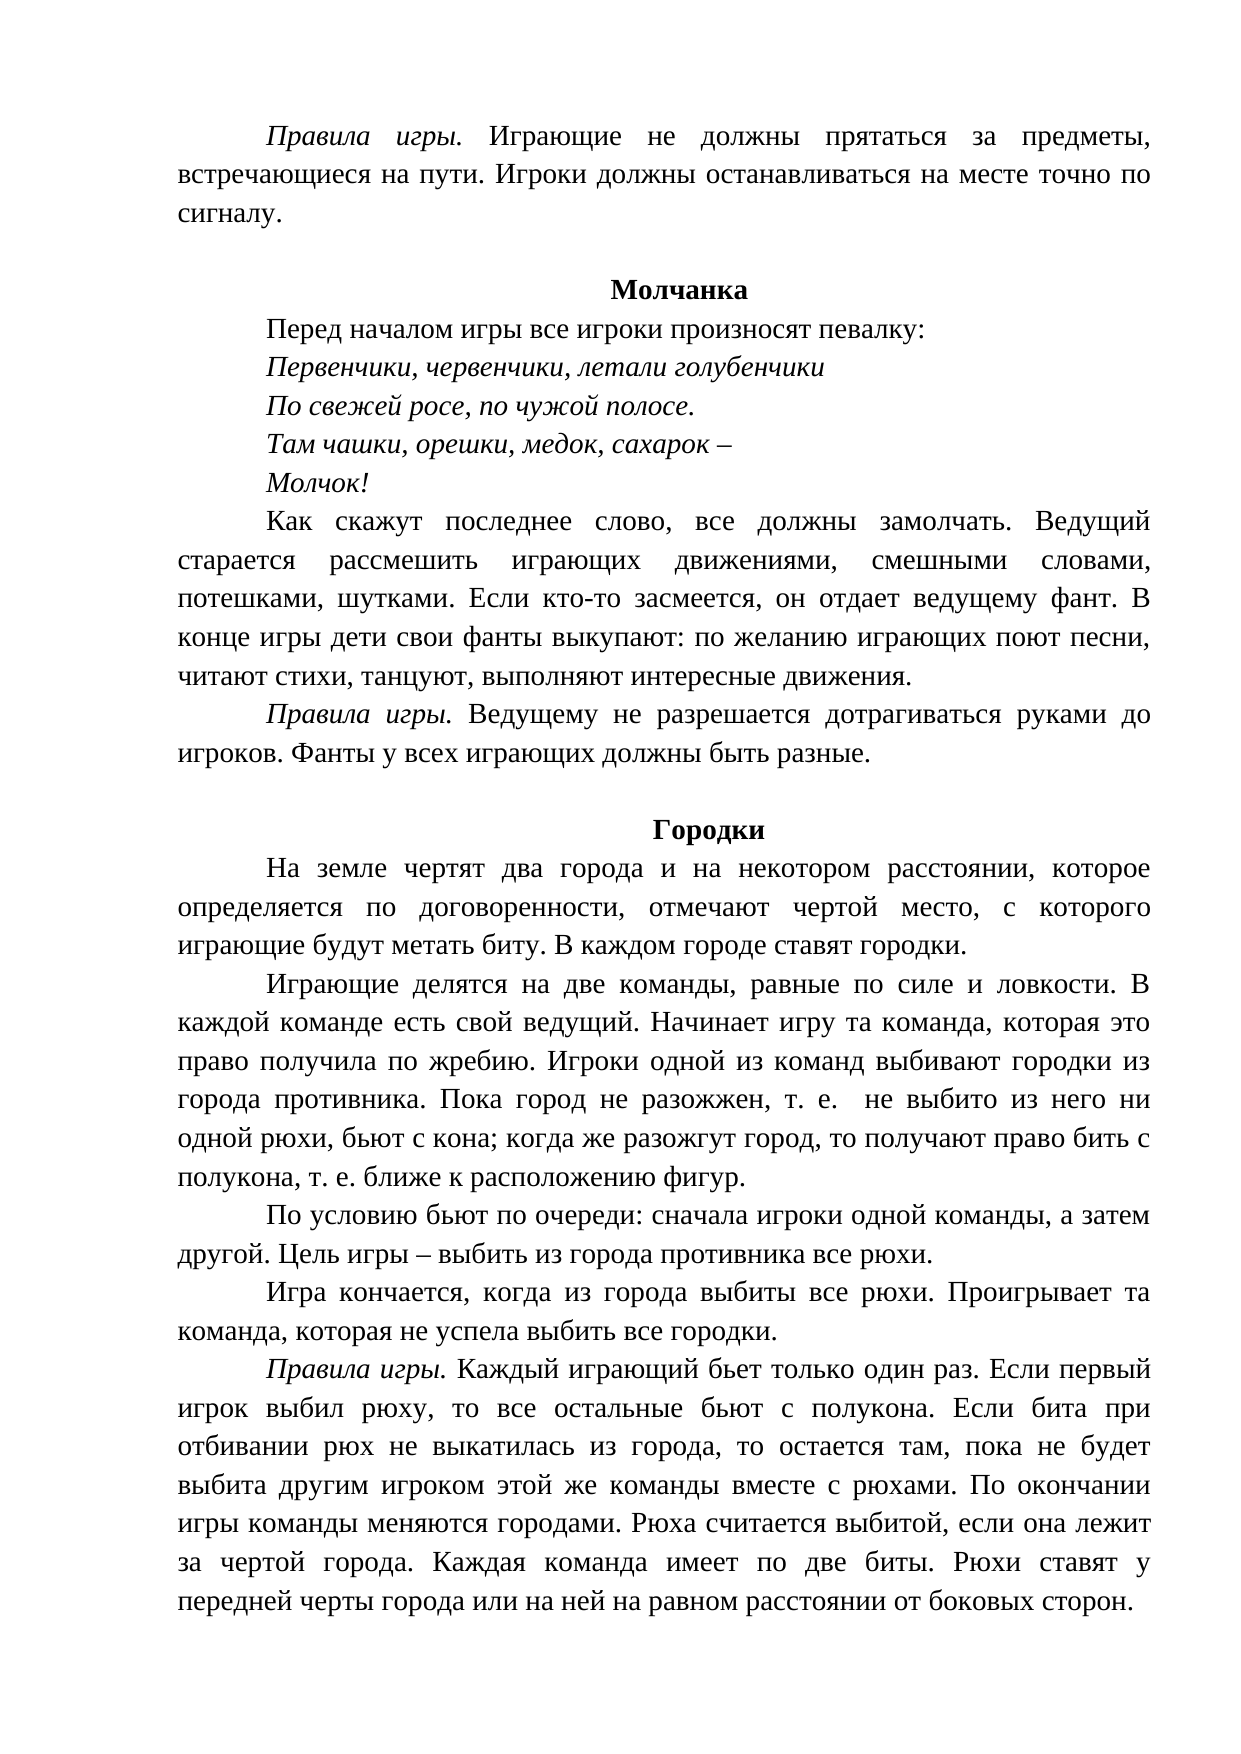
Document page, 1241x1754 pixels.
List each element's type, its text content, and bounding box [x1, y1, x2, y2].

text Первенчики, червенчики, летали голубенчики [177, 349, 1152, 383]
text Молчанка [207, 272, 1152, 306]
text На земле чертят два города и на некотором расстоянии, которое определяется по договоренности, отмечают чертой место, с которого играющие будут метать биту. В каждом городе ставят городки. [177, 850, 1152, 961]
text Перед началом игры все игроки произносят певалку: [177, 311, 1152, 344]
text Играющие делятся на две команды, равные по силе и ловкости. В каждой команде есть свой ведущий. Начинает игру та команда, которая это право получила по жребию. Игроки одной из команд выбивают городки из города противника. Пока город не разожжен, т. е. не выбито из него ни одной рюхи, бьют с кона; когда же разожгут город, то получают право бить с полукона, т. е. ближе к расположению фигур. [177, 966, 1152, 1192]
text Правила игры. Каждый играющий бьет только один раз. Если первый игрок выбил рюху, то все остальные бьют с полукона. Если бита при отбивании рюх не выкатилась из города, то остается там, пока не будет выбита другим игроком этой же команды вместе с рюхами. По окончании игры команды меняются городами. Рюха считается выбитой, если она лежит за чертой города. Каждая команда имеет по две биты. Рюхи ставят у передней черты города или на ней на равном расстоянии от боковых сторон. [177, 1351, 1152, 1616]
text Правила игры. Ведущему не разрешается дотрагиваться руками до игроков. Фанты у всех играющих должны быть разные. [177, 696, 1152, 768]
text По условию бьют по очереди: сначала игроки одной команды, а затем другой. Цель игры – выбить из города противника все рюхи. [177, 1197, 1152, 1269]
text Молчок! [177, 465, 1152, 498]
text Как скажут последнее слово, все должны замолчать. Ведущий старается рассмешить играющих движениями, смешными словами, потешками, шутками. Если кто-то засмеется, он отдает ведущему фант. В конце игры дети свои фанты выкупают: по желанию играющих поют песни, читают стихи, танцуют, выполняют интересные движения. [177, 503, 1152, 691]
text Игра кончается, когда из города выбиты все рюхи. Проигрывает та команда, которая не успела выбить все городки. [177, 1274, 1152, 1346]
text Правила игры. Играющие не должны прятаться за предметы, встречающиеся на пути. Игроки должны останавливаться на месте точно по сигналу. [177, 118, 1152, 229]
text По свежей росе, по чужой полосе. [177, 388, 1152, 421]
text Там чашки, орешки, медок, сахарок – [177, 426, 1152, 460]
text Городки [177, 812, 1152, 845]
